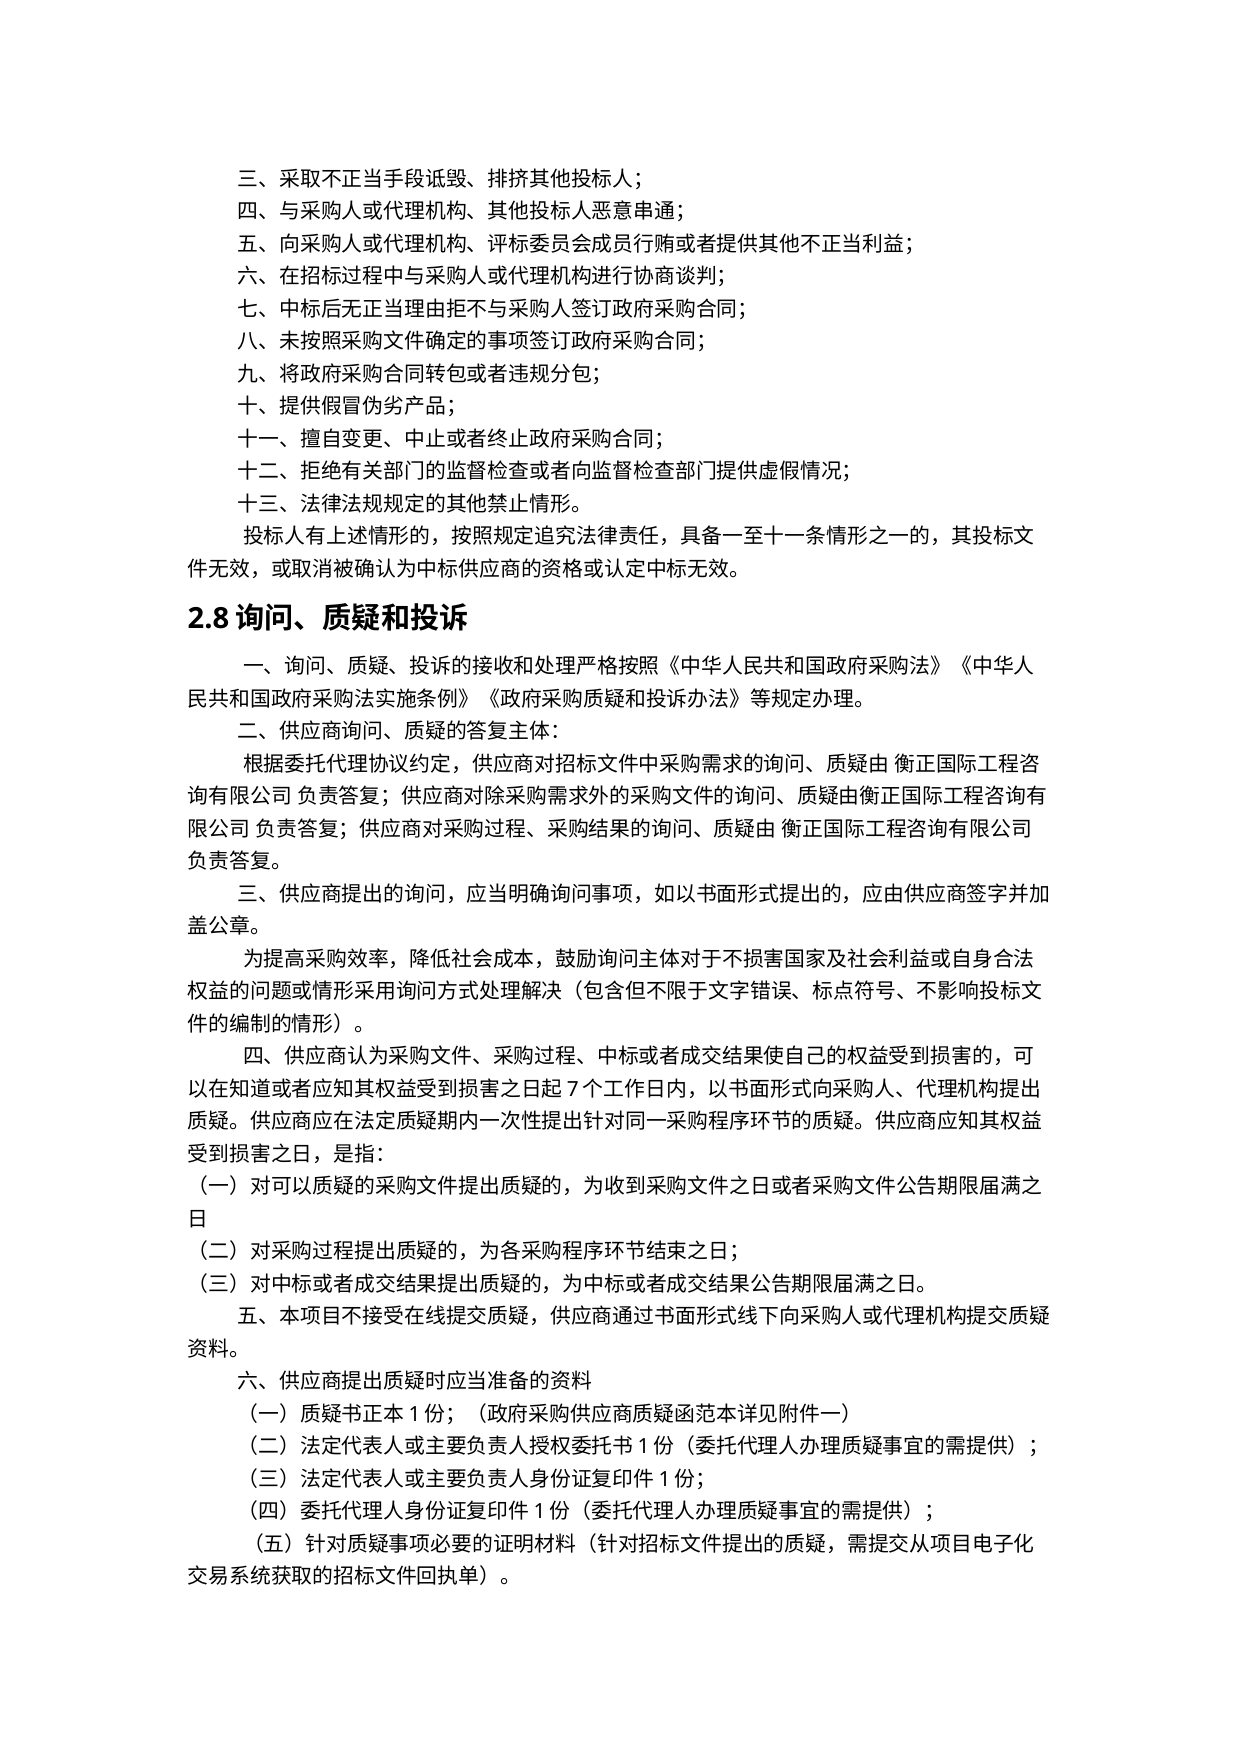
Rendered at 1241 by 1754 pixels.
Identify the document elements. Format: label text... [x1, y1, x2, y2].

text 为提高采购效率，降低社会成本，鼓励询问主体对于不损害国家及社会利益或自身合法权益的问题或情形采用询问方式处理解决（包含但不限于文字错误、标点符号、不影响投标文件的编制的情形）。 [187, 942, 1053, 1039]
text （一）对可以质疑的采购文件提出质疑的，为收到采购文件之日或者采购文件公告期限届满之日 [187, 1169, 1053, 1234]
text 八、未按照采购文件确定的事项签订政府采购合同； [187, 324, 1053, 357]
text （五）针对质疑事项必要的证明材料（针对招标文件提出的质疑，需提交从项目电子化交易系统获取的招标文件回执单）。 [187, 1527, 1053, 1592]
text （三）对中标或者成交结果提出质疑的，为中标或者成交结果公告期限届满之日。 [187, 1267, 1053, 1299]
text 2.8询问、质疑和投诉 [187, 584, 1053, 649]
text （二）法定代表人或主要负责人授权委托书1份（委托代理人办理质疑事宜的需提供）； [187, 1429, 1053, 1462]
text 五、本项目不接受在线提交质疑，供应商通过书面形式线下向采购人或代理机构提交质疑资料。 [187, 1299, 1053, 1364]
text （四）委托代理人身份证复印件1份（委托代理人办理质疑事宜的需提供）； [187, 1494, 1053, 1527]
text 十二、拒绝有关部门的监督检查或者向监督检查部门提供虚假情况； [187, 454, 1053, 487]
text 一、询问、质疑、投诉的接收和处理严格按照《中华人民共和国政府采购法》《中华人民共和国政府采购法实施条例》《政府采购质疑和投诉办法》等规定办理。 [187, 649, 1053, 714]
text 五、向采购人或代理机构、评标委员会成员行贿或者提供其他不正当利益； [187, 227, 1053, 259]
text 六、在招标过程中与采购人或代理机构进行协商谈判； [187, 259, 1053, 292]
text 三、供应商提出的询问，应当明确询问事项，如以书面形式提出的，应由供应商签字并加盖公章。 [187, 877, 1053, 942]
text （二）对采购过程提出质疑的，为各采购程序环节结束之日； [187, 1234, 1053, 1267]
text 七、中标后无正当理由拒不与采购人签订政府采购合同； [187, 292, 1053, 324]
text 十、提供假冒伪劣产品； [187, 389, 1053, 422]
text 九、将政府采购合同转包或者违规分包； [187, 357, 1053, 389]
text （一）质疑书正本1份；（政府采购供应商质疑函范本详见附件一） [187, 1397, 1053, 1429]
text （三）法定代表人或主要负责人身份证复印件1份； [187, 1462, 1053, 1494]
text 根据委托代理协议约定，供应商对招标文件中采购需求的询问、质疑由 衡正国际工程咨询有限公司 负责答复；供应商对除采购需求外的采购文件的询问、质疑由衡正国际工程咨询有限公司 负责答复；供应商对采购过程、采购结果的询问、质疑由 衡正国际工程咨询有限公司 负责答复。 [187, 747, 1053, 877]
text 三、采取不正当手段诋毁、排挤其他投标人； [187, 162, 1053, 194]
text 六、供应商提出质疑时应当准备的资料 [187, 1364, 1053, 1397]
text 四、与采购人或代理机构、其他投标人恶意串通； [187, 194, 1053, 227]
text 四、供应商认为采购文件、采购过程、中标或者成交结果使自己的权益受到损害的，可以在知道或者应知其权益受到损害之日起7个工作日内，以书面形式向采购人、代理机构提出质疑。供应商应在法定质疑期内一次性提出针对同一采购程序环节的质疑。供应商应知其权益受到损害之日，是指： [187, 1039, 1053, 1169]
text 十一、擅自变更、中止或者终止政府采购合同； [187, 422, 1053, 454]
text 十三、法律法规规定的其他禁止情形。 [187, 487, 1053, 519]
text 投标人有上述情形的，按照规定追究法律责任，具备一至十一条情形之一的，其投标文件无效，或取消被确认为中标供应商的资格或认定中标无效。 [187, 519, 1053, 584]
text 二、供应商询问、质疑的答复主体： [187, 714, 1053, 747]
